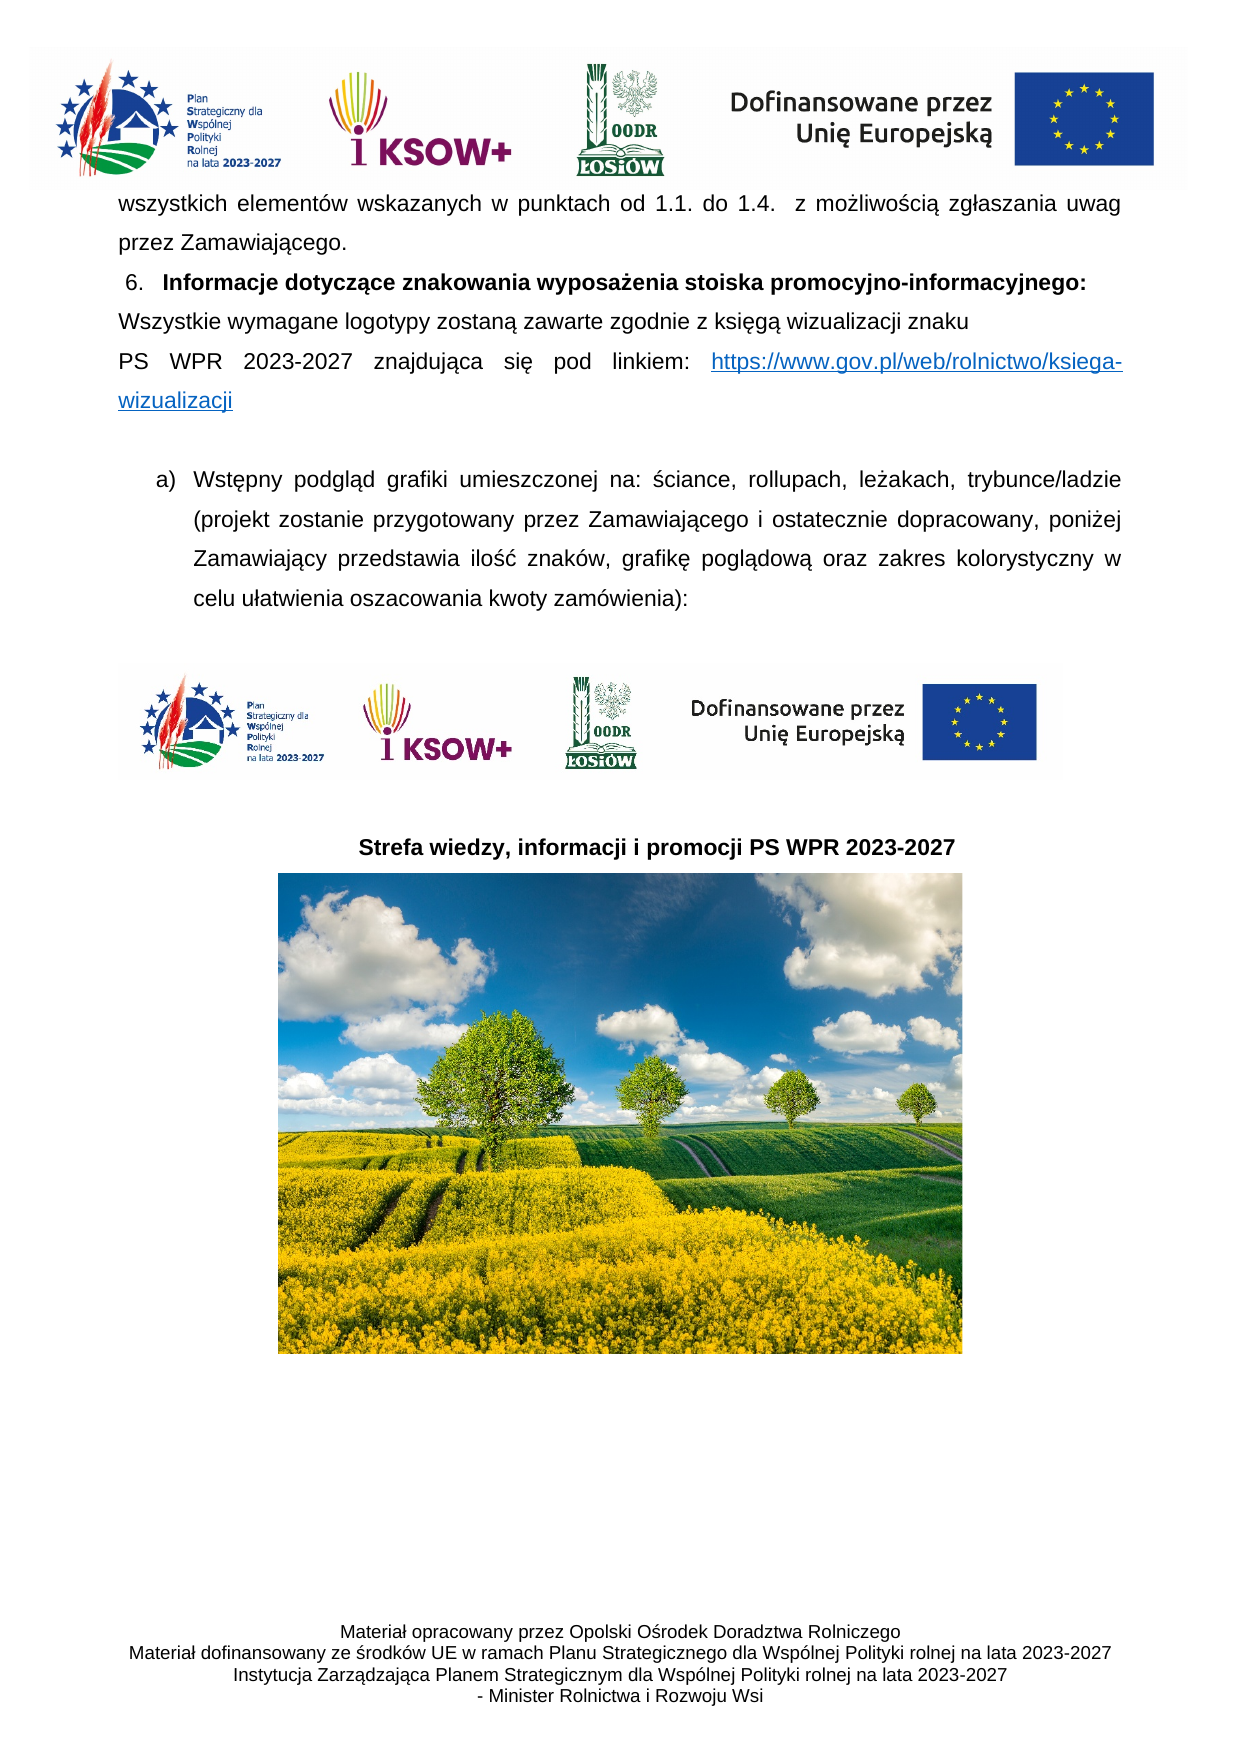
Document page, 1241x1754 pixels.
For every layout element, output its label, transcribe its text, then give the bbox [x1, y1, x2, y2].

text PS WPR 2023-2027 znajdująca się pod linkiem: https://www.gov.pl/web/rolnictwo/ksiega-wizualizacji [118, 348, 1122, 414]
picture [278, 873, 963, 1354]
list Informacje dotyczące znakowania wyposażenia stoiska promocyjno-informacyjnego: [125, 269, 1122, 295]
text Wszystkie wymagane logotypy zostaną zawarte zgodnie z księgą wizualizacji znaku [118, 308, 1122, 335]
picture [118, 663, 1064, 780]
picture [29, 47, 1188, 190]
text Strefa wiedzy, informacji i promocji PS WPR 2023-2027 [118, 834, 1122, 860]
list Wstępny podgląd grafiki umieszczonej na: ściance, rollupach, leżakach, trybunce/ladzie (projekt zostanie przygotowany przez Zamawiającego i ostatecznie dopracowany, poniżej Zamawiający przedstawia ilość znaków, grafikę poglądową oraz zakres kolorystyczny w celu ułatwienia oszacowania kwoty zamówienia): [156, 466, 1122, 611]
